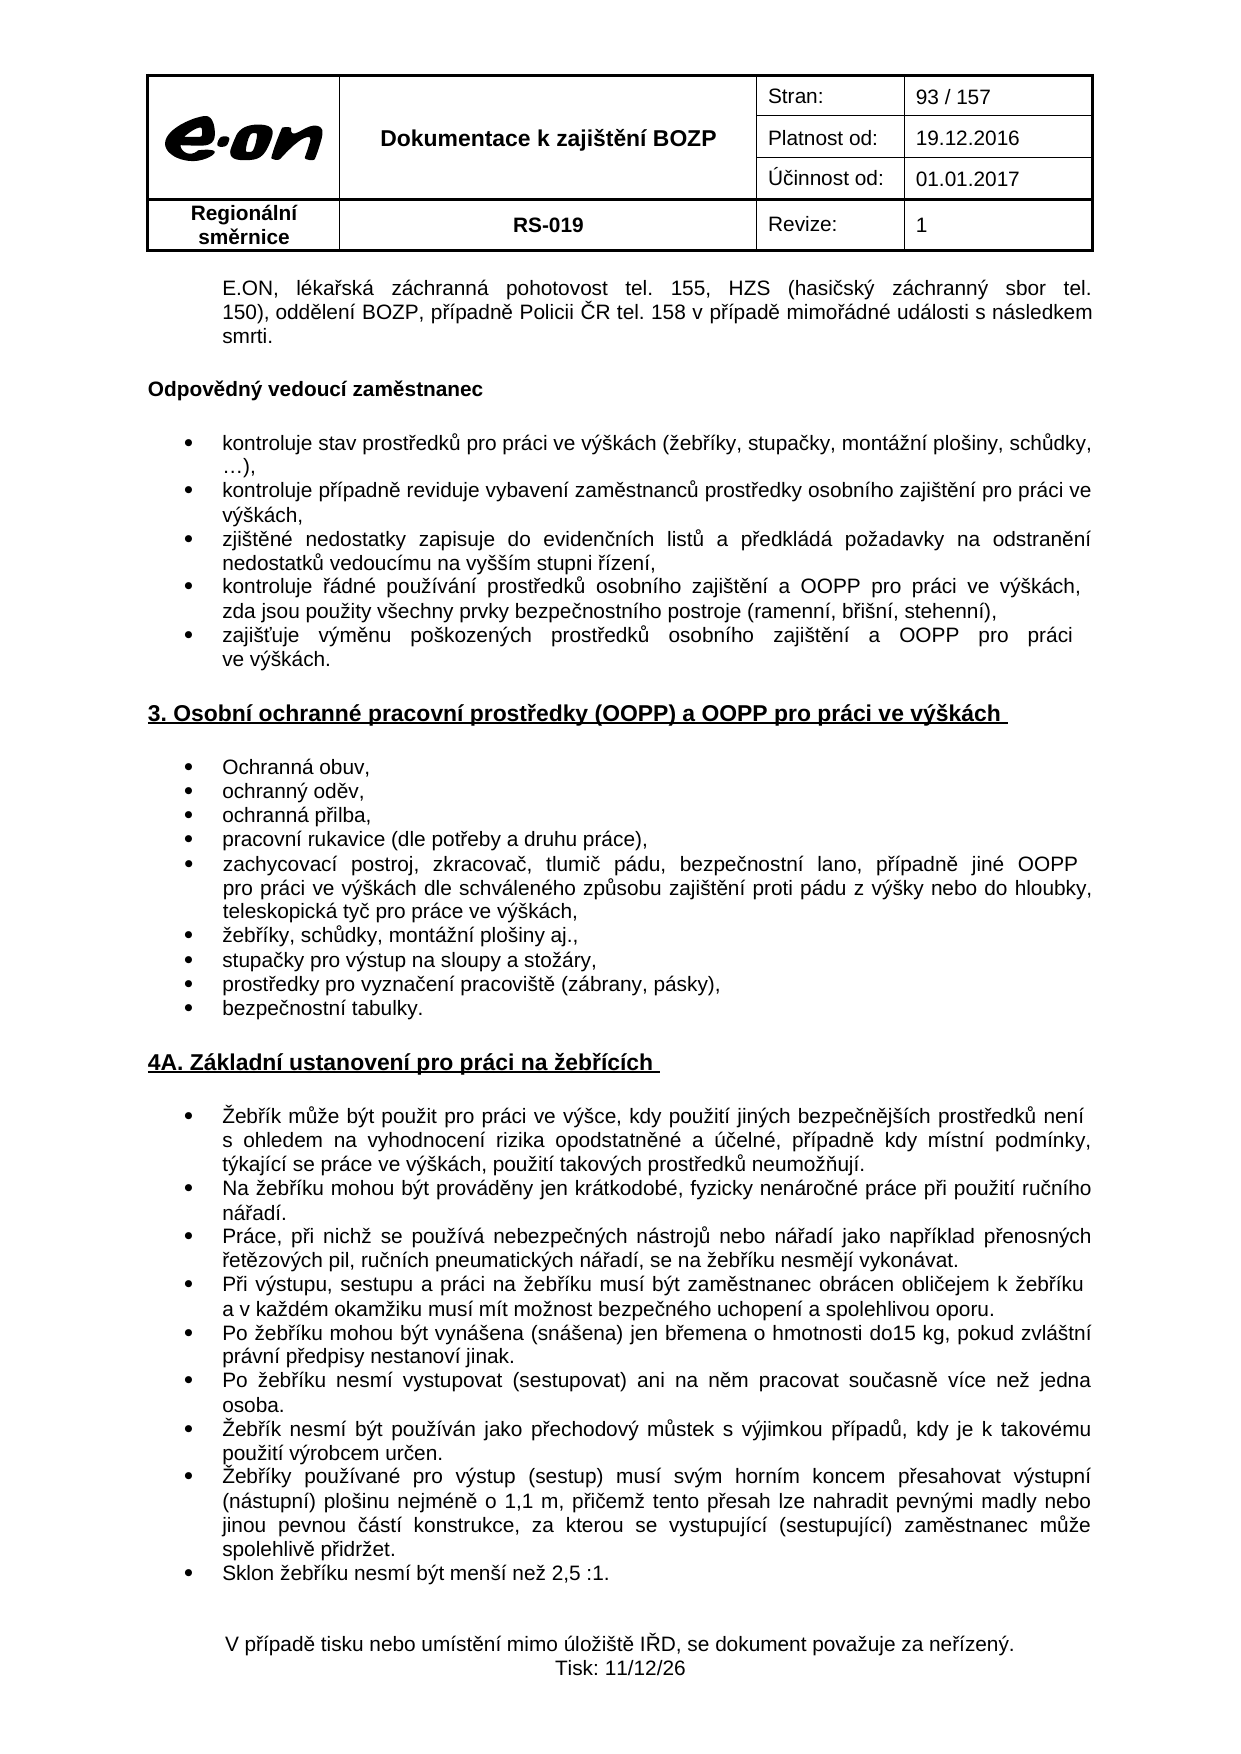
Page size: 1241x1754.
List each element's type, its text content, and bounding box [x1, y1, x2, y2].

title 3. Osobní ochranné pracovní prostředky (OOPP) a OOPP pro práci ve výškách [148, 699, 1092, 726]
list zachycovací postroj, zkracovač, tlumič pádu, bezpečnostní lano, případně jiné OOPP pro práci ve výškách dle schváleného způsobu zajištění proti pádu z výšky nebo do hloubky, teleskopická tyč pro práce ve výškách, [185, 851, 1092, 923]
list ochranný oděv, [185, 779, 1092, 803]
list Při výstupu, sestupu a práci na žebříku musí být zaměstnanec obrácen obličejem k žebříku a v každém okamžiku musí mít možnost bezpečného uchopení a spolehlivou oporu. [185, 1272, 1092, 1320]
list Ochranná obuv, [185, 755, 1092, 779]
list Na žebříku mohou být prováděny jen krátkodobé, fyzicky nenáročné práce při použití ručního nářadí. [185, 1176, 1092, 1224]
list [185, 276, 1092, 348]
list Žebřík může být použit pro práci ve výšce, kdy použití jiných bezpečnějších prostředků není s ohledem na vyhodnocení rizika opodstatněné a účelné, případně kdy místní podmínky, týkající se práce ve výškách, použití takových prostředků neumožňují. [185, 1104, 1092, 1176]
list kontroluje stav prostředků pro práci ve výškách (žebříky, stupačky, montážní plošiny, schůdky, …), [185, 430, 1092, 478]
list Práce, při nichž se používá nebezpečných nástrojů nebo nářadí jako například přenosných řetězových pil, ručních pneumatických nářadí, se na žebříku nesmějí vykonávat. [185, 1224, 1092, 1272]
list prostředky pro vyznačení pracoviště (zábrany, pásky), [185, 971, 1092, 996]
list pracovní rukavice (dle potřeby a druhu práce), [185, 827, 1092, 851]
list ochranná přilba, [185, 803, 1092, 827]
list Žebřík nesmí být používán jako přechodový můstek s výjimkou případů, kdy je k takovému použití výrobcem určen. [185, 1416, 1092, 1464]
text Odpovědný vedoucí zaměstnanec [148, 377, 1092, 401]
list kontroluje řádné používání prostředků osobního zajištění a OOPP pro práci ve výškách, zda jsou použity všechny prvky bezpečnostního postroje (ramenní, břišní, stehenní), [185, 574, 1092, 622]
list bezpečnostní tabulky. [185, 996, 1092, 1019]
list žebříky, schůdky, montážní plošiny aj., [185, 923, 1092, 947]
list stupačky pro výstup na sloupy a stožáry, [185, 947, 1092, 971]
title 4A. Základní ustanovení pro práci na žebřících [148, 1049, 1092, 1075]
list Žebříky používané pro výstup (sestup) musí svým horním koncem přesahovat výstupní (nástupní) plošinu nejméně o 1,1 m, přičemž tento přesah lze nahradit pevnými madly nebo jinou pevnou částí konstrukce, za kterou se vystupující (sestupující) zaměstnanec může spolehlivě přidržet. [185, 1464, 1092, 1560]
list Sklon žebříku nesmí být menší než 2,5 :1. [185, 1560, 1092, 1584]
list zjištěné nedostatky zapisuje do evidenčních listů a předkládá požadavky na odstranění nedostatků vedoucímu na vyšším stupni řízení, [185, 526, 1092, 574]
list Po žebříku nesmí vystupovat (sestupovat) ani na něm pracovat současně více než jedna osoba. [185, 1368, 1092, 1416]
list zajišťuje výměnu poškozených prostředků osobního zajištění a OOPP pro práci ve výškách. [185, 622, 1092, 670]
list Po žebříku mohou být vynášena (snášena) jen břemena o hmotnosti do15 kg, pokud zvláštní právní předpisy nestanoví jinak. [185, 1320, 1092, 1368]
list kontroluje případně reviduje vybavení zaměstnanců prostředky osobního zajištění pro práci ve výškách, [185, 478, 1092, 526]
